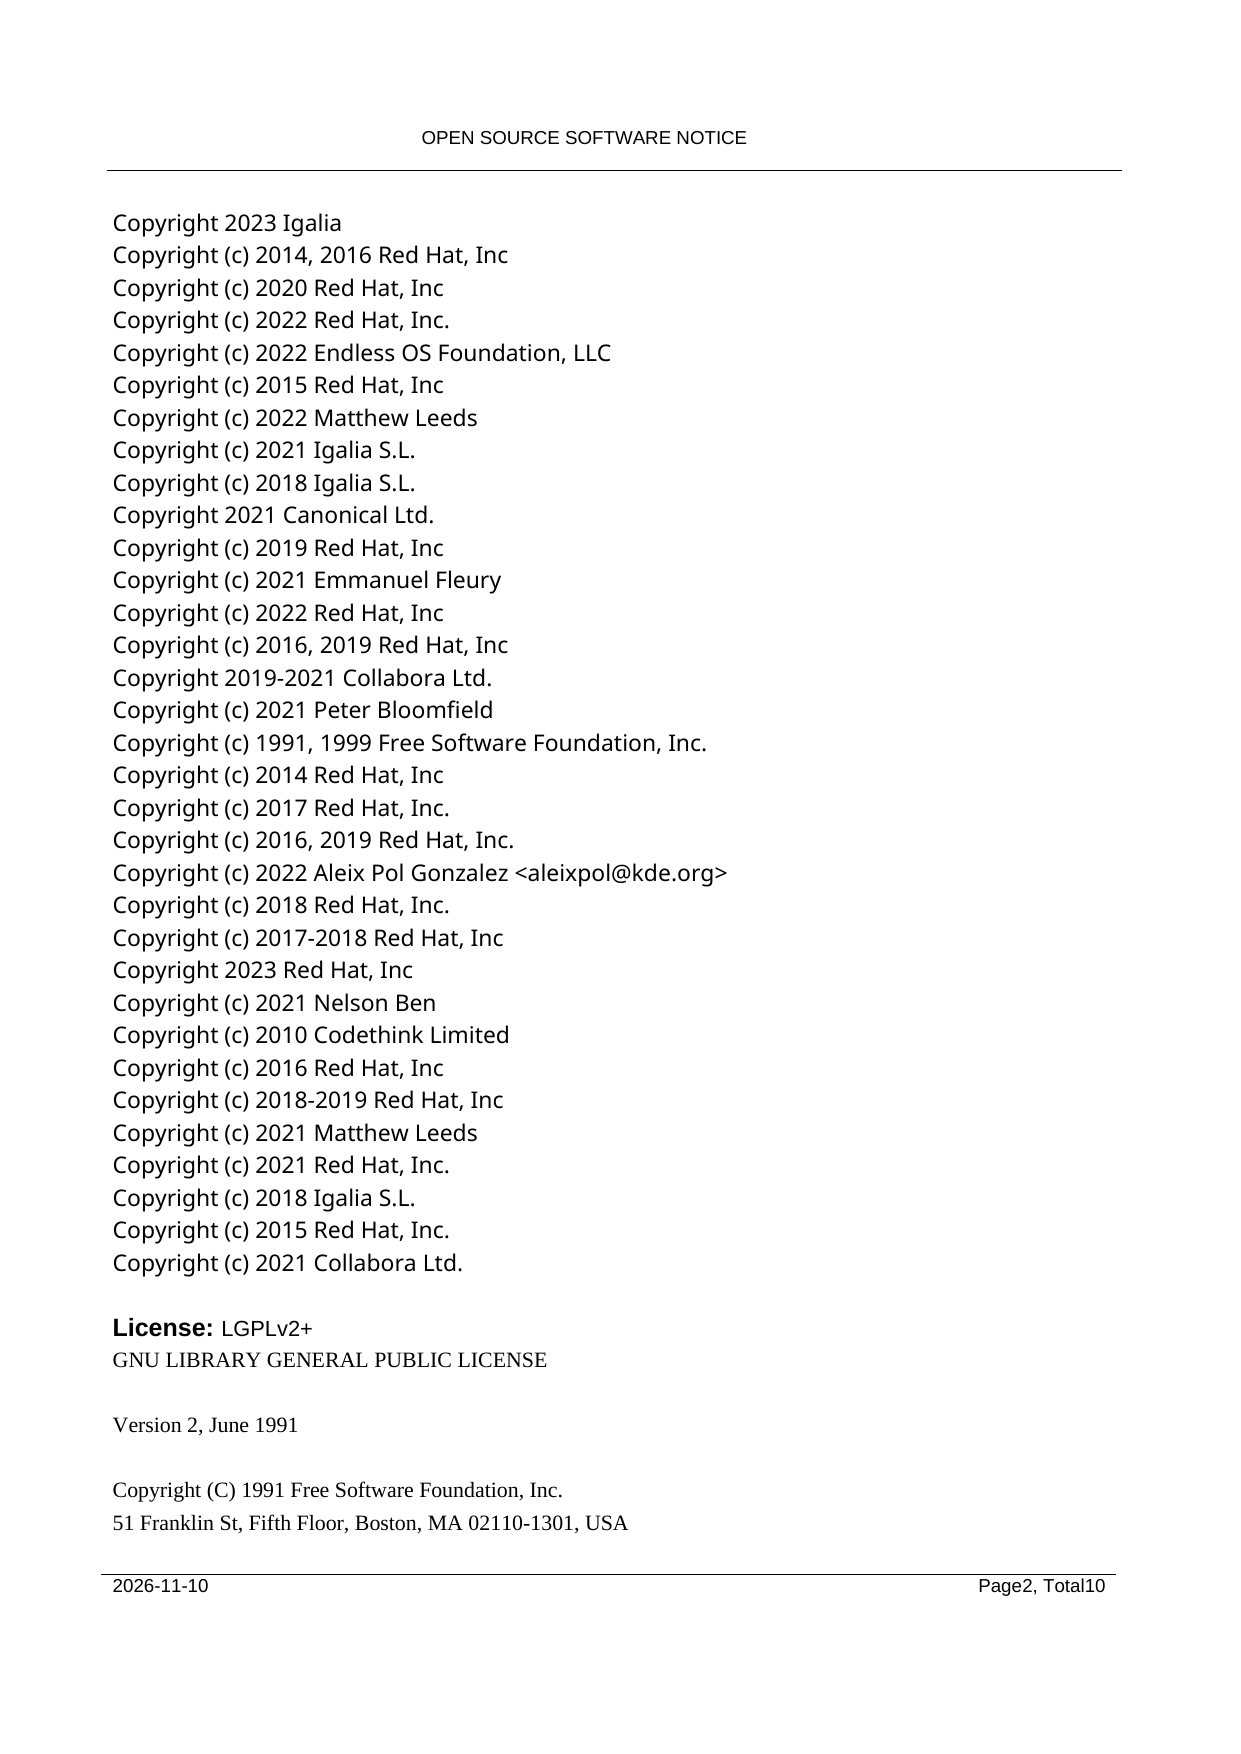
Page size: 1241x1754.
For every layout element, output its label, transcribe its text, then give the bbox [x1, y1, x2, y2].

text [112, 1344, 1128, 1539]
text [112, 206, 1128, 1311]
text License: LGPLv2+ [112, 1311, 1128, 1344]
